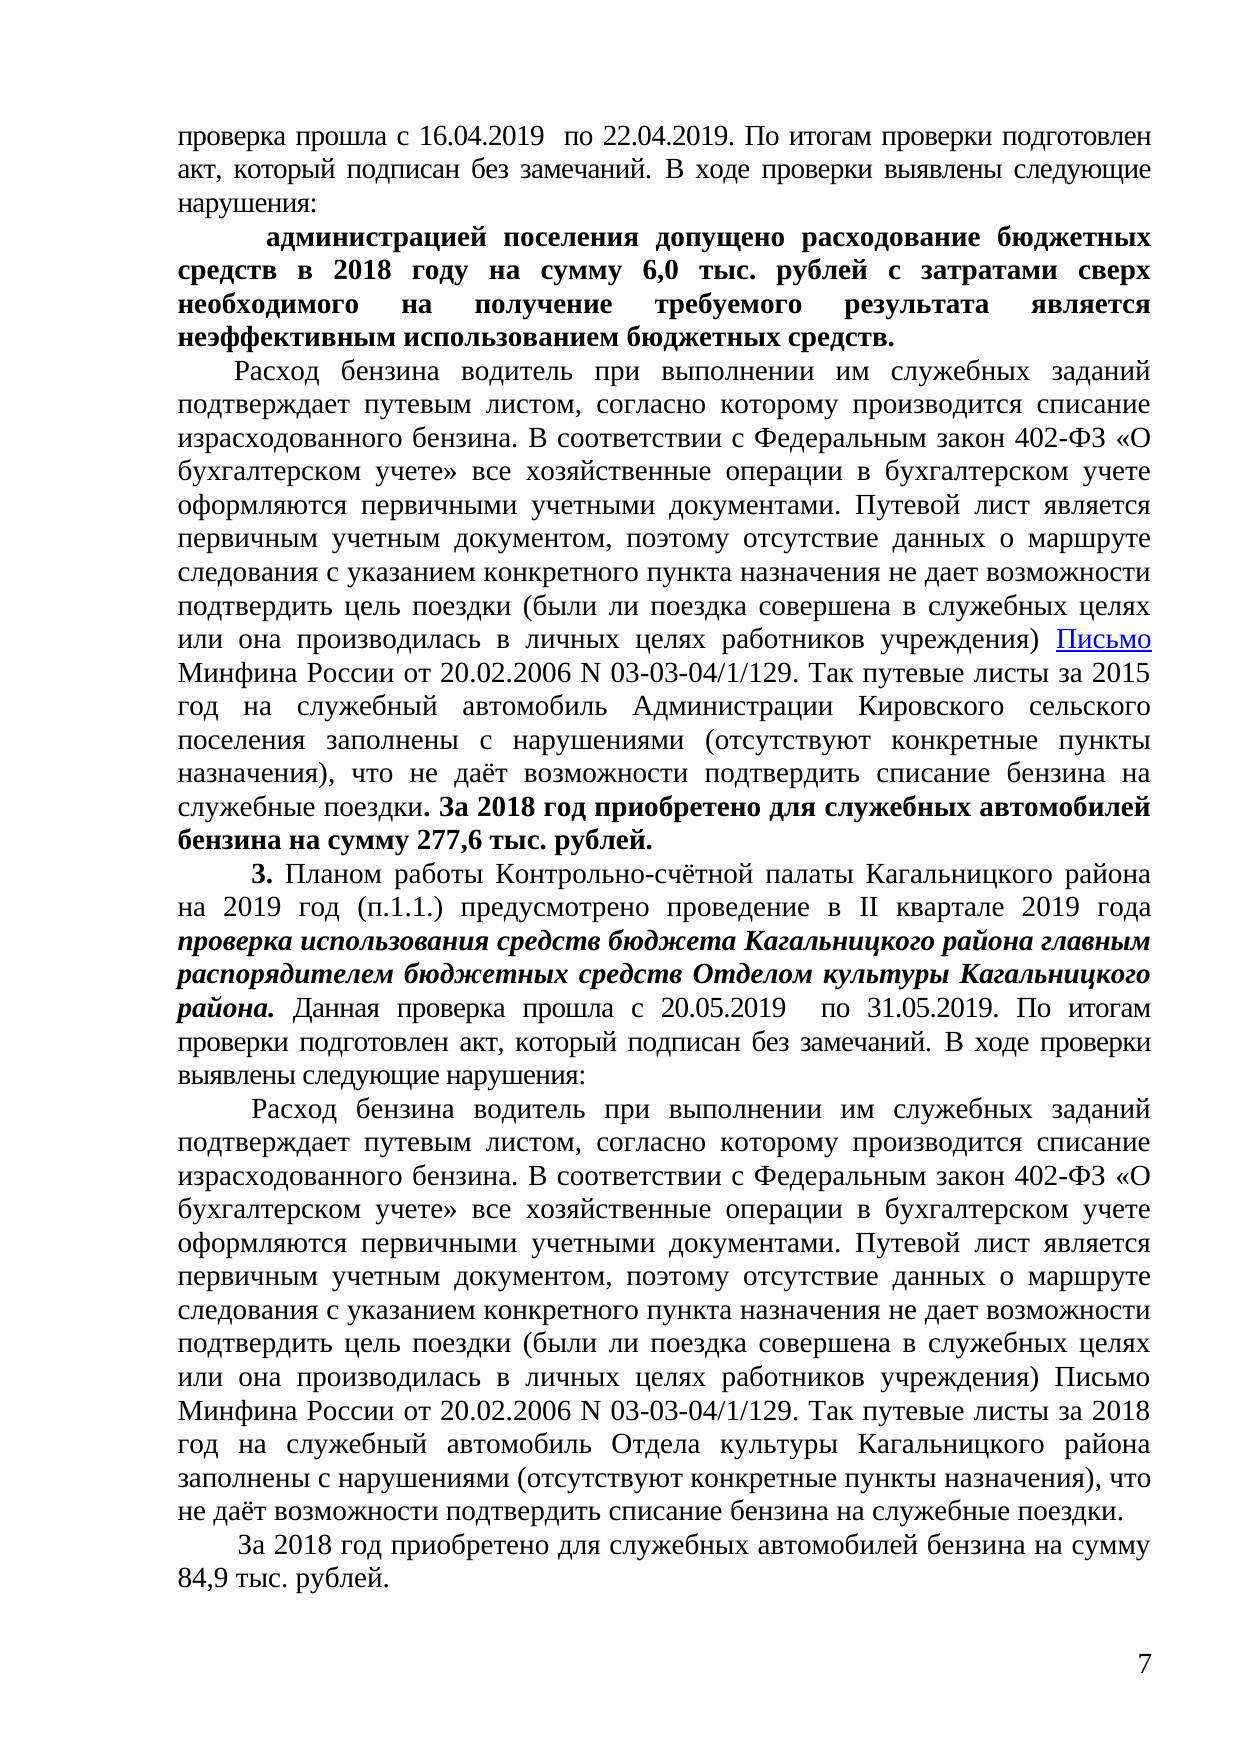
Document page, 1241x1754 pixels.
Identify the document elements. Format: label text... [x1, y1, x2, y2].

text Расход бензина водитель при выполнении им служебных заданий подтверждает путевым листом, согласно которому производится списание израсходованного бензина. В соответствии с Федеральным закон 402-ФЗ «О бухгалтерском учете» все хозяйственные операции в бухгалтерском учете оформляются первичными учетными документами. Путевой лист является первичным учетным документом, поэтому отсутствие данных о маршруте следования с указанием конкретного пункта назначения не дает возможности подтвердить цель поездки (были ли поездка совершена в служебных целях или она производилась в личных целях работников учреждения) Письмо Минфина России от 20.02.2006 N 03-03-04/1/129. Так путевые листы за 2018 год на служебный автомобиль Отдела культуры Кагальницкого района заполнены с нарушениями (отсутствуют конкретные пункты назначения), что не даёт возможности подтвердить списание бензина на служебные поездки. [177, 1091, 1152, 1527]
text За 2018 год приобретено для служебных автомобилей бензина на сумму 84,9 тыс. рублей. [177, 1527, 1152, 1594]
text 3. Планом работы Контрольно-счётной палаты Кагальницкого района на 2019 год (п.1.1.) предусмотрено проведение в II квартале 2019 года проверка использования средств бюджета Кагальницкого района главным распорядителем бюджетных средств Отделом культуры Кагальницкого района. Данная проверка прошла с 20.05.2019 по 31.05.2019. По итогам проверки подготовлен акт, который подписан без замечаний. В ходе проверки выявлены следующие нарушения: [177, 856, 1152, 1091]
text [177, 118, 1152, 219]
text Расход бензина водитель при выполнении им служебных заданий подтверждает путевым листом, согласно которому производится списание израсходованного бензина. В соответствии с Федеральным закон 402-ФЗ «О бухгалтерском учете» все хозяйственные операции в бухгалтерском учете оформляются первичными учетными документами. Путевой лист является первичным учетным документом, поэтому отсутствие данных о маршруте следования с указанием конкретного пункта назначения не дает возможности подтвердить цель поездки (были ли поездка совершена в служебных целях или она производилась в личных целях работников учреждения) Письмо Минфина России от 20.02.2006 N 03-03-04/1/129. Так путевые листы за 2015 год на служебный автомобиль Администрации Кировского сельского поселения заполнены с нарушениями (отсутствуют конкретные пункты назначения), что не даёт возможности подтвердить списание бензина на служебные поездки. За 2018 год приобретено для служебных автомобилей бензина на сумму 277,6 тыс. рублей. [177, 353, 1152, 856]
text администрацией поселения допущено расходование бюджетных средств в 2018 году на сумму 6,0 тыс. рублей с затратами сверх необходимого на получение требуемого результата является неэффективным использованием бюджетных средств. [177, 219, 1152, 353]
